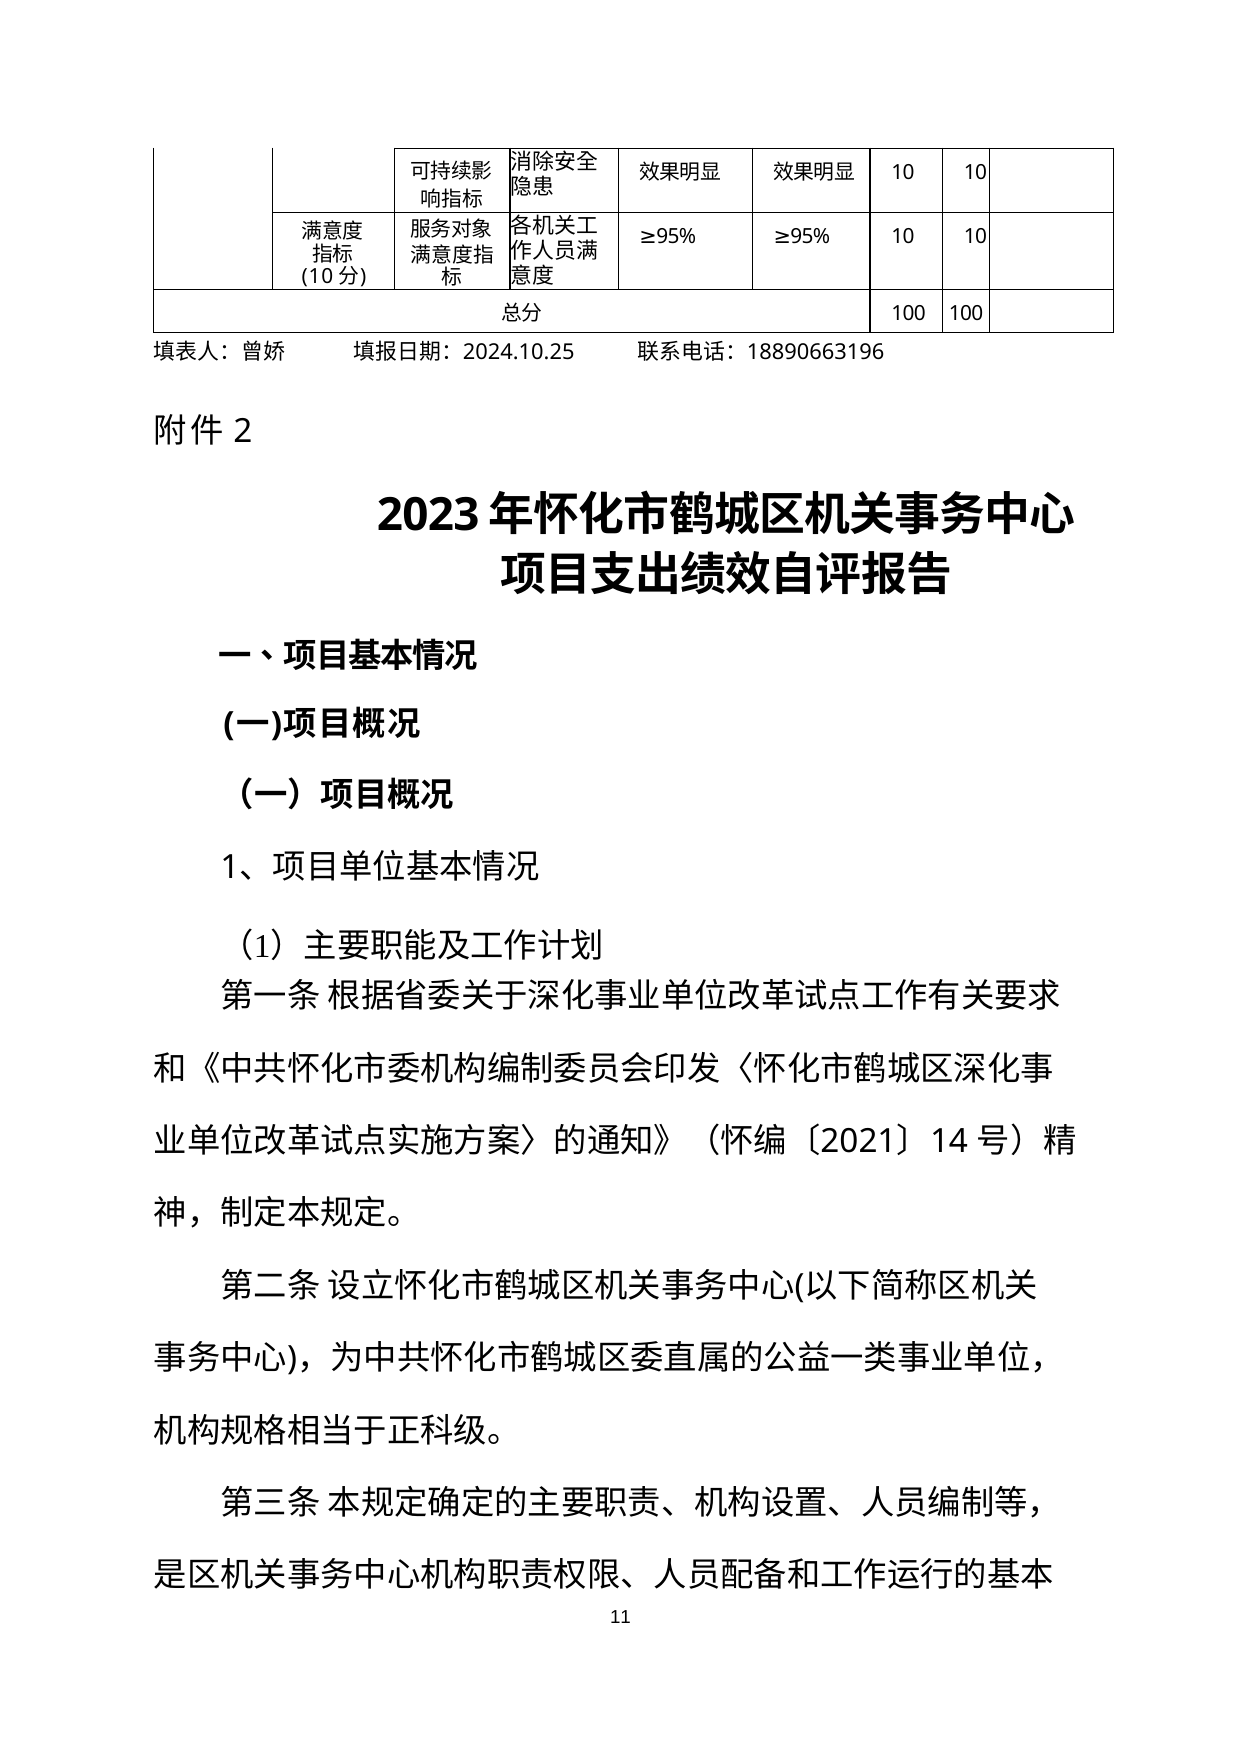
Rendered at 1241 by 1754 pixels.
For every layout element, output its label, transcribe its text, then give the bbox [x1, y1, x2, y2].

text 2023年怀化市鹤城区机关事务中心项目支出绩效自评报告 [366, 482, 1087, 603]
text 第二条 设立怀化市鹤城区机关事务中心(以下简称区机关 [153, 1258, 1087, 1307]
text 附件2 [153, 407, 1087, 452]
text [153, 1476, 1087, 1596]
table_cell ≥95% [753, 213, 869, 289]
text 事务中心)，为中共怀化市鹤城区委直属的公益一类事业单位，机构规格相当于正科级。 [153, 1331, 1087, 1452]
table_cell 可持续影 响指标 [395, 149, 509, 212]
table_cell 服务对象 满意度指 标 [395, 213, 509, 289]
table_cell 10 [943, 213, 989, 289]
text 第一条 根据省委关于深化事业单位改革试点工作有关要求和《中共怀化市委机构编制委员会印发〈怀化市鹤城区深化事业单位改革试点实施方案〉的通知》（怀编〔2021〕14 号）精神，制定本规定。 [153, 969, 1087, 1234]
table_cell 满意度 指标 (10分) [273, 213, 394, 289]
list 项目基本情况 [153, 632, 1087, 677]
table_cell 消除安全隐患 [511, 149, 618, 212]
table_cell [990, 213, 1113, 289]
table_cell 效果明显 [753, 149, 869, 212]
text 1、项目单位基本情况 [153, 840, 1087, 889]
table_cell 10 [943, 149, 989, 212]
table_cell 10 [871, 149, 942, 212]
table_cell 效果明显 [619, 149, 752, 212]
table_cell 10 [871, 213, 942, 289]
table_cell [990, 149, 1113, 212]
table_cell 100 [943, 290, 989, 332]
table_cell 100 [871, 290, 942, 332]
table_cell 总分 [154, 290, 869, 332]
table_cell [990, 290, 1113, 332]
text （一）项目概况 [153, 768, 1087, 816]
text 填表人：曾娇 填报日期：2024.10.25 联系电话：18890663196 [153, 334, 1057, 366]
text （1）主要职能及工作计划 [153, 913, 1087, 969]
table_cell 各机关工作人员满意度 [511, 213, 618, 289]
table_cell ≥95% [619, 213, 752, 289]
text (一)项目概况 [153, 700, 1087, 745]
